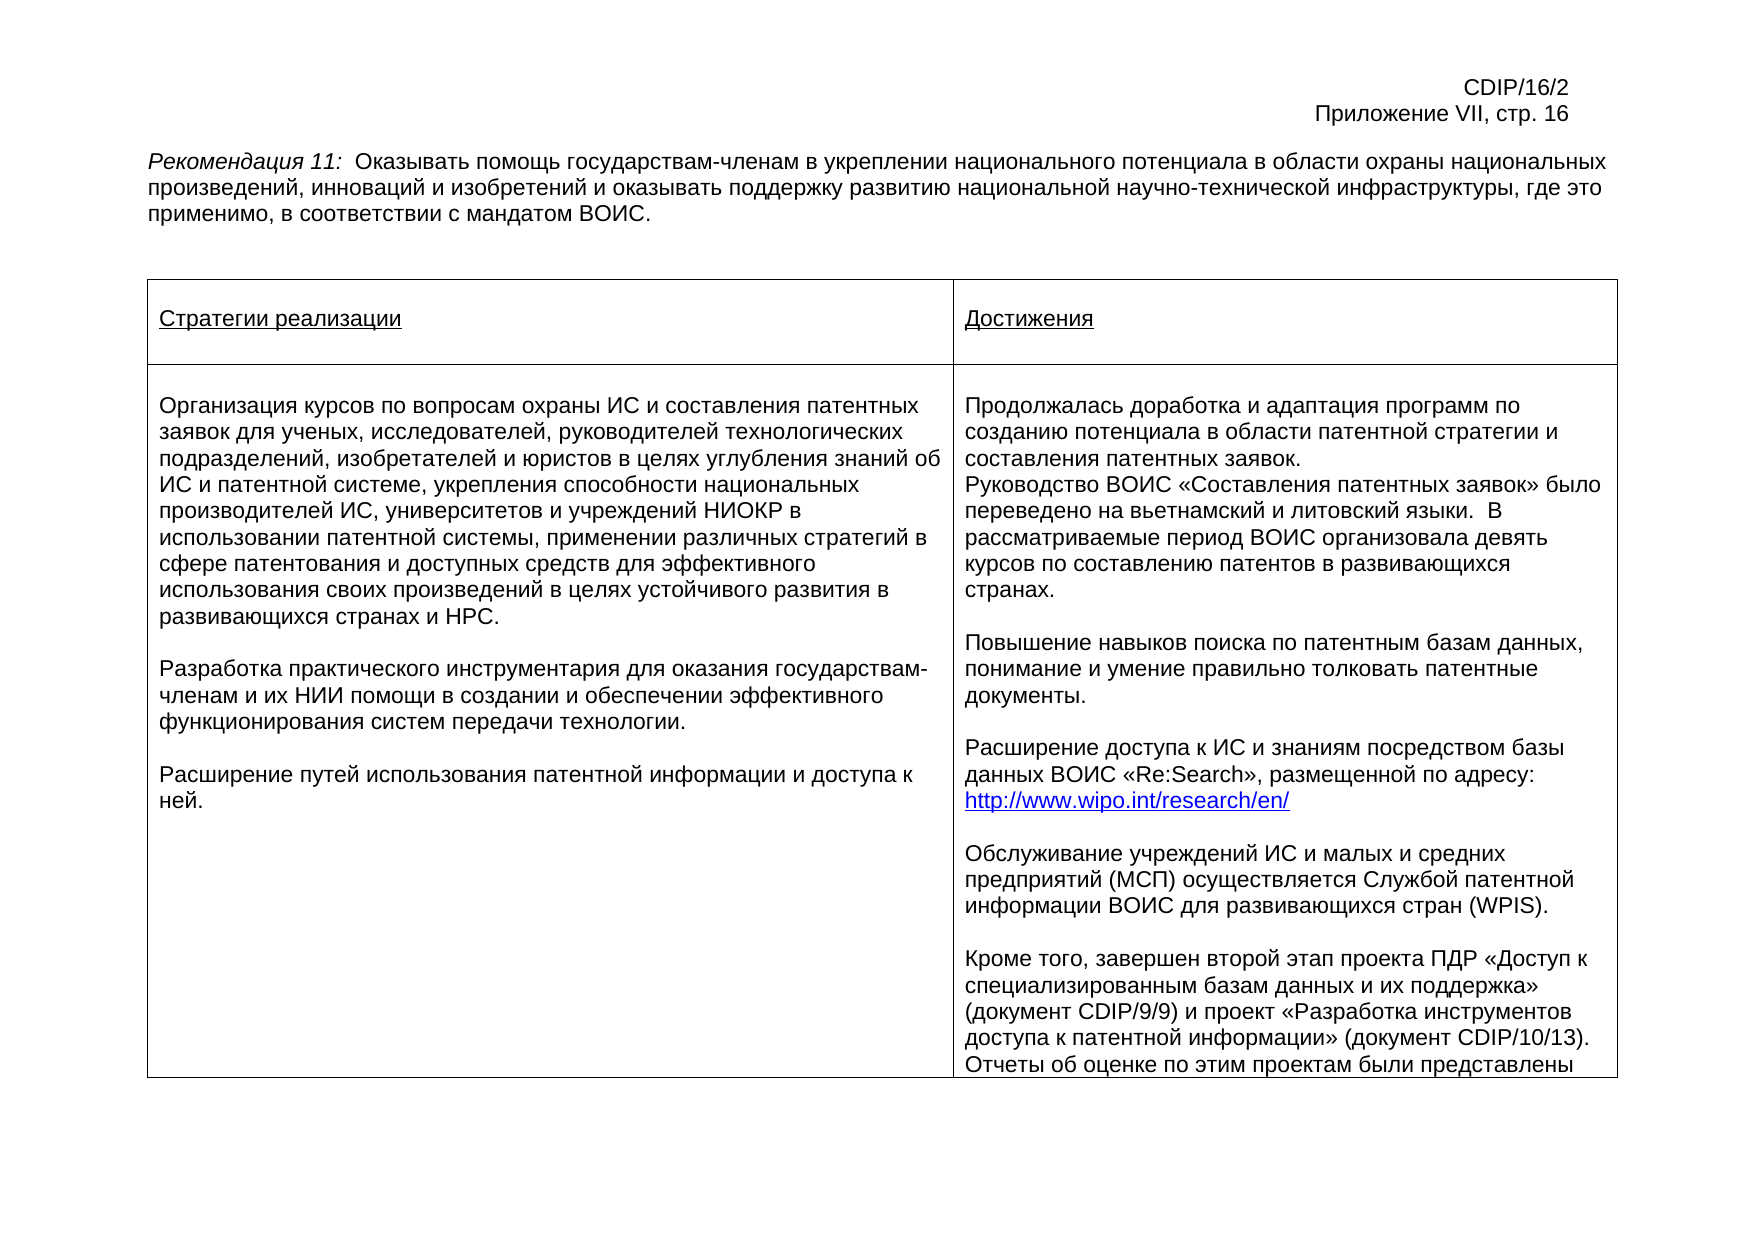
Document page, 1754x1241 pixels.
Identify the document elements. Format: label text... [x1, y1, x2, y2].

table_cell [148, 365, 953, 1077]
table_header Стратегии реализации [148, 280, 953, 364]
table_header Достижения [954, 280, 1617, 364]
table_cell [954, 365, 1617, 1077]
text Рекомендация 11: Оказывать помощь государствам-членам в укреплении национального потенциала в области охраны национальных произведений, инноваций и изобретений и оказывать поддержку развитию национальной научно-технической инфраструктуры, где это применимо, в соответствии с мандатом ВОИС. [148, 148, 1606, 227]
